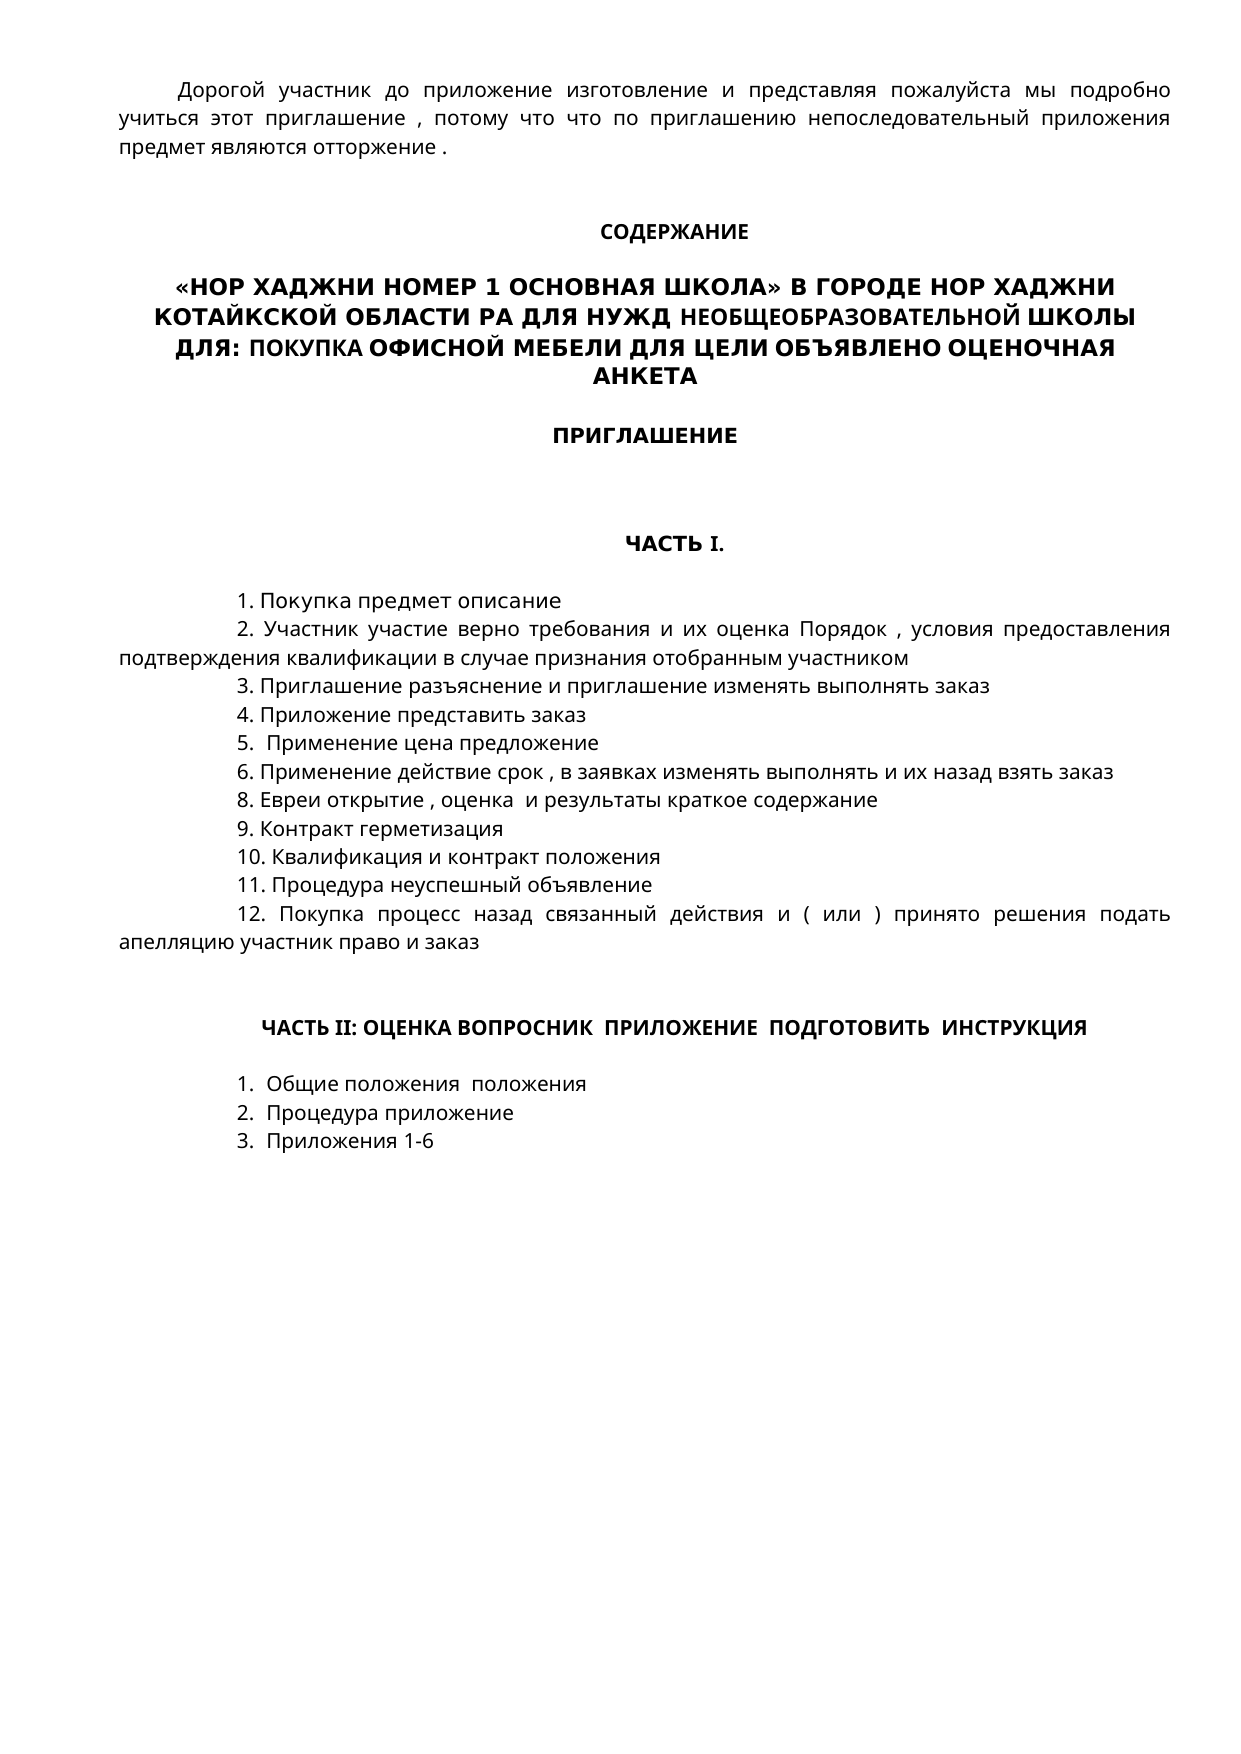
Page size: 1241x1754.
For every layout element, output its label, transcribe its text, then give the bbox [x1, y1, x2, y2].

text 1. Общие положения положения [118, 1069, 1171, 1098]
text 4. Приложение представить заказ [118, 700, 1171, 728]
text 6. Применение действие срок , в заявках изменять выполнять и их назад взять заказ [118, 757, 1171, 785]
text СОДЕРЖАНИЕ [118, 217, 1171, 246]
text «НОР ХАДЖНИ НОМЕР 1 ОСНОВНАЯ ШКОЛА» В ГОРОДЕ НОР ХАДЖНИ КОТАЙКСКОЙ ОБЛАСТИ РА ДЛЯ НУЖД НЕОБЩЕОБРАЗОВАТЕЛЬНОЙ ШКОЛЫ ДЛЯ: ПОКУПКА ОФИСНОЙ МЕБЕЛИ ДЛЯ ЦЕЛИ ОБЪЯВЛЕНО ОЦЕНОЧНАЯ АНКЕТА [118, 274, 1171, 390]
text 10. Квалификация и контракт положения [118, 842, 1171, 871]
text 11. Процедура неуспешный объявление [118, 871, 1171, 899]
text ЧАСТЬ II: ОЦЕНКА ВОПРОСНИК ПРИЛОЖЕНИЕ ПОДГОТОВИТЬ ИНСТРУКЦИЯ [118, 1013, 1171, 1041]
text 2. Процедура приложение [118, 1098, 1171, 1126]
text 5. Применение цена предложение [118, 728, 1171, 757]
text 8. Евреи открытие , оценка и результаты краткое содержание [118, 785, 1171, 814]
text 3. Приложения 1-6 [118, 1126, 1171, 1155]
text 9. Контракт герметизация [118, 814, 1171, 842]
text Дорогой участник до приложение изготовление и представляя пожалуйста мы подробно учиться этот приглашение , потому что что по приглашению непоследовательный приложения предмет являются отторжение . [118, 75, 1171, 160]
text 2. Участник участие верно требования и их оценка Порядок , условия предоставления подтверждения квалификации в случае признания отобранным участником [118, 614, 1171, 671]
text 1. Покупка предмет описание [118, 586, 1171, 614]
text ПРИГЛАШЕНИЕ [118, 424, 1171, 448]
text ЧАСТЬ I. [118, 529, 1171, 558]
text 3. Приглашение разъяснение и приглашение изменять выполнять заказ [118, 671, 1171, 700]
text 12. Покупка процесс назад связанный действия и ( или ) принято решения подать апелляцию участник право и заказ [118, 899, 1171, 956]
